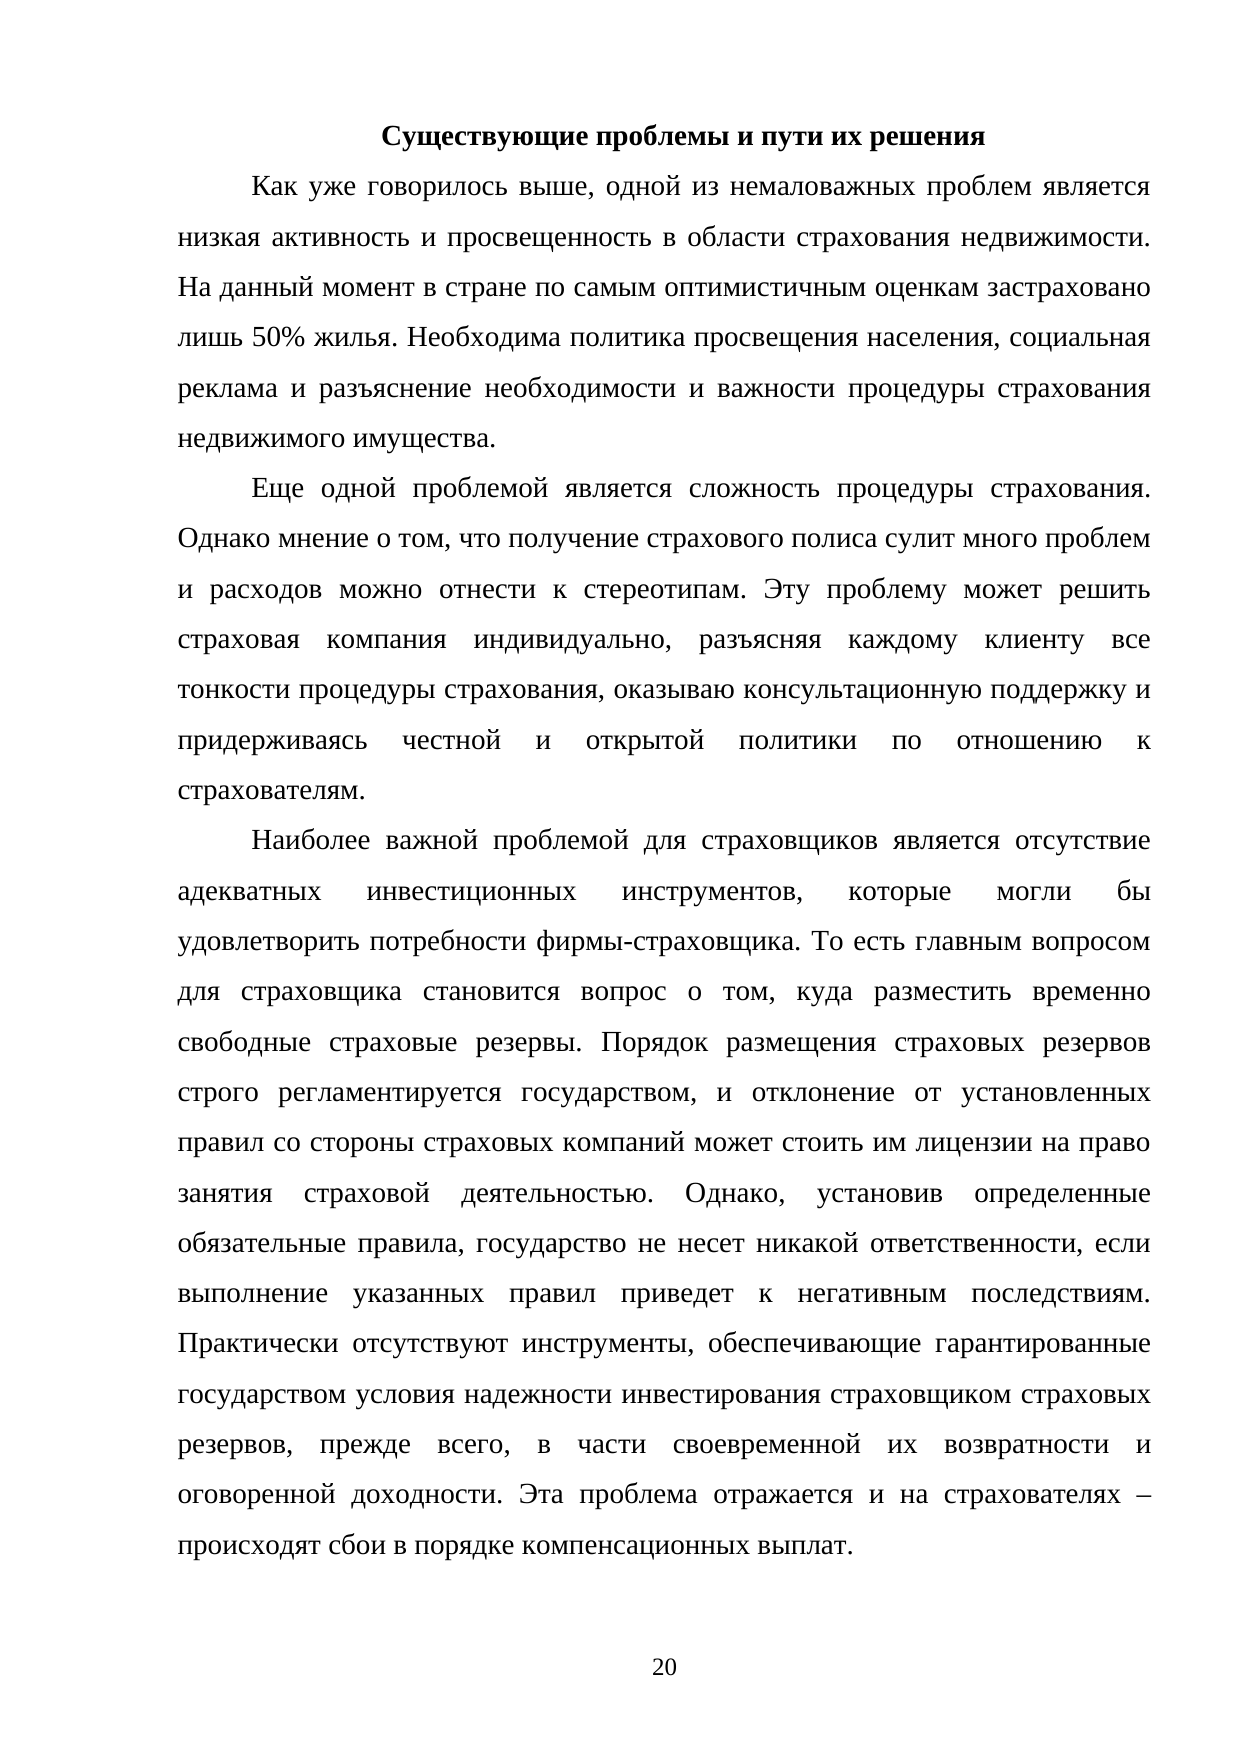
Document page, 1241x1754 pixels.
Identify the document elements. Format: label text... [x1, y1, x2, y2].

text Как уже говорилось выше, одной из немаловажных проблем является низкая активность и просвещенность в области страхования недвижимости. На данный момент в стране по самым оптимистичным оценкам застраховано лишь 50% жилья. Необходима политика просвещения населения, социальная реклама и разъяснение необходимости и важности процедуры страхования недвижимого имущества. [177, 168, 1152, 453]
text Еще одной проблемой является сложность процедуры страхования. Однако мнение о том, что получение страхового полиса сулит много проблем и расходов можно отнести к стереотипам. Эту проблему может решить страховая компания индивидуально, разъясняя каждому клиенту все тонкости процедуры страхования, оказываю консультационную поддержку и придерживаясь честной и открытой политики по отношению к страхователям. [177, 470, 1152, 806]
text Наиболее важной проблемой для страховщиков является отсутствие адекватных инвестиционных инструментов, которые могли бы удовлетворить потребности фирмы-страховщика. То есть главным вопросом для страховщика становится вопрос о том, куда разместить временно свободные страховые резервы. Порядок размещения страховых резервов строго регламентируется государством, и отклонение от установленных правил со стороны страховых компаний может стоить им лицензии на право занятия страховой деятельностью. Однако, установив определенные обязательные правила, государство не несет никакой ответственности, если выполнение указанных правил приведет к негативным последствиям. Практически отсутствуют инструменты, обеспечивающие гарантированные государством условия надежности инвестирования страховщиком страховых резервов, прежде всего, в части своевременной их возвратности и оговоренной доходности. Эта проблема отражается и на страхователях – происходят сбои в порядке компенсационных выплат. [177, 822, 1152, 1560]
list Существующие проблемы и пути их решения [177, 118, 1152, 152]
